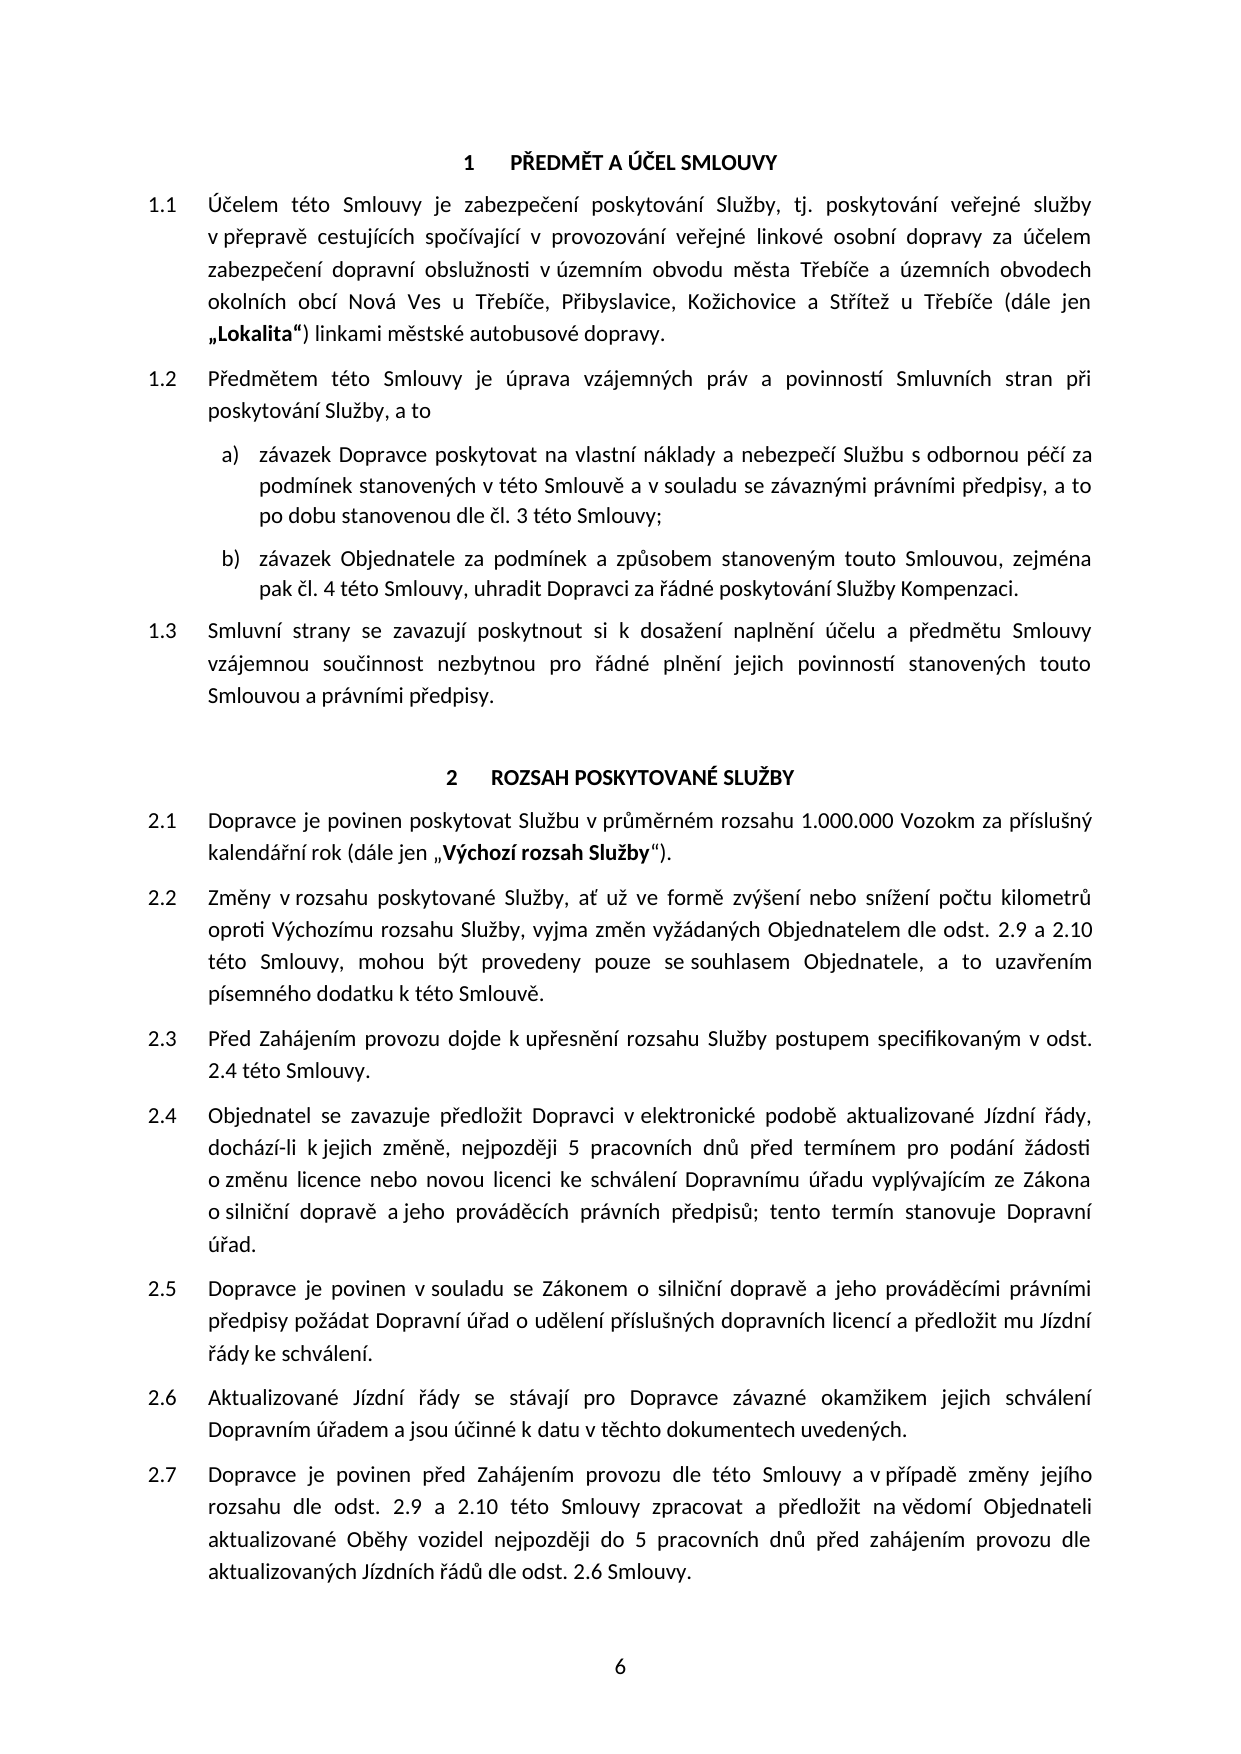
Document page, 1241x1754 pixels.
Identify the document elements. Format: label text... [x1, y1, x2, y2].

subtitle Dopravce je povinen před Zahájením provozu dle této Smlouvy a v případě změny jejího rozsahu dle odst. 2.9 a 2.10 této Smlouvy zpracovat a předložit na vědomí Objednateli aktualizované Oběhy vozidel nejpozději do 5 pracovních dnů před zahájením provozu dle aktualizovaných Jízdních řádů dle odst. 2.6 Smlouvy. [148, 1460, 1093, 1585]
subtitle Smluvní strany se zavazují poskytnout si k dosažení naplnění účelu a předmětu Smlouvy vzájemnou součinnost nezbytnou pro řádné plnění jejich povinností stanovených touto Smlouvou a právními předpisy. [148, 617, 1093, 709]
subtitle Dopravce je povinen poskytovat Službu v průměrném rozsahu 1.000.000 Vozokm za příslušný kalendářní rok (dále jen „Výchozí rozsah Služby“). [148, 806, 1093, 866]
subtitle Před Zahájením provozu dojde k upřesnění rozsahu Služby postupem specifikovaným v odst. 2.4 této Smlouvy. [148, 1024, 1093, 1084]
list závazek Objednatele za podmínek a způsobem stanoveným touto Smlouvou, zejména pak čl. 4 této Smlouvy, uhradit Dopravci za řádné poskytování Služby Kompenzaci. [221, 544, 1093, 602]
list závazek Dopravce poskytovat na vlastní náklady a nebezpečí Službu s odbornou péčí za podmínek stanovených v této Smlouvě a v souladu se závaznými právními předpisy, a to po dobu stanovenou dle čl. 3 této Smlouvy; [221, 441, 1093, 529]
subtitle Předmětem této Smlouvy je úprava vzájemných práv a povinností Smluvních stran při poskytování Služby, a to [148, 364, 1093, 424]
subtitle Objednatel se zavazuje předložit Dopravci v elektronické podobě aktualizované Jízdní řády, dochází-li k jejich změně, nejpozději 5 pracovních dnů před termínem pro podání žádosti o změnu licence nebo novou licenci ke schválení Dopravnímu úřadu vyplývajícím ze Zákona o silniční dopravě a jeho prováděcích právních předpisů; tento termín stanovuje Dopravní úřad. [148, 1101, 1093, 1258]
subtitle Účelem této Smlouvy je zabezpečení poskytování Služby, tj. poskytování veřejné služby v přepravě cestujících spočívající v provozování veřejné linkové osobní dopravy za účelem zabezpečení dopravní obslužnosti v územním obvodu města Třebíče a územních obvodech okolních obcí Nová Ves u Třebíče, Přibyslavice, Kožichovice a Střítež u Třebíče (dále jen „Lokalita“) linkami městské autobusové dopravy. [148, 190, 1093, 347]
subtitle Aktualizované Jízdní řády se stávají pro Dopravce závazné okamžikem jejich schválení Dopravním úřadem a jsou účinné k datu v těchto dokumentech uvedených. [148, 1383, 1093, 1444]
subtitle Dopravce je povinen v souladu se Zákonem o silniční dopravě a jeho prováděcími právními předpisy požádat Dopravní úřad o udělení příslušných dopravních licencí a předložit mu Jízdní řády ke schválení. [148, 1274, 1093, 1367]
subtitle Změny v rozsahu poskytované Služby, ať už ve formě zvýšení nebo snížení počtu kilometrů oproti Výchozímu rozsahu Služby, vyjma změn vyžádaných Objednatelem dle odst. 2.9 a 2.10 této Smlouvy, mohou být provedeny pouze se souhlasem Objednatele, a to uzavřením písemného dodatku k této Smlouvě. [148, 883, 1093, 1007]
subtitle Rozsah poskytované služby [148, 763, 1093, 791]
subtitle Předmět a účel Smlouvy [148, 148, 1093, 176]
